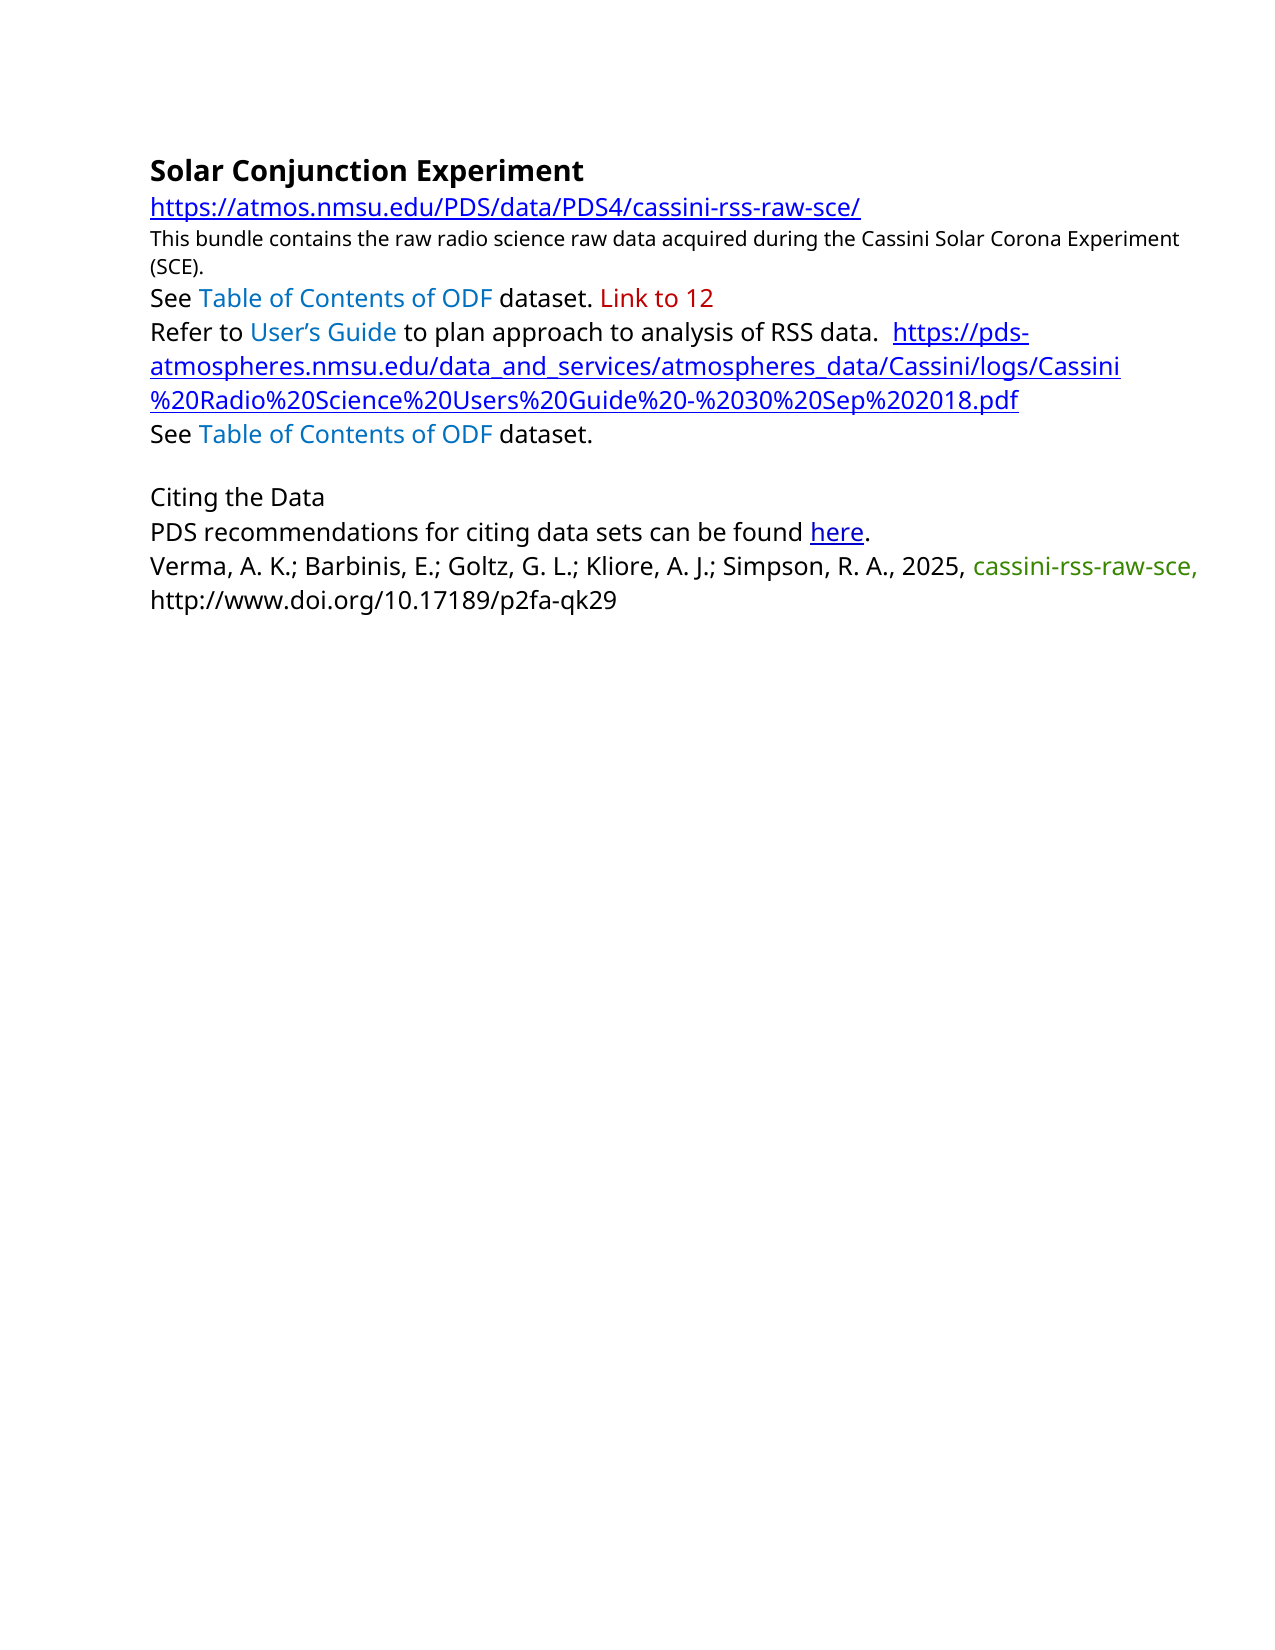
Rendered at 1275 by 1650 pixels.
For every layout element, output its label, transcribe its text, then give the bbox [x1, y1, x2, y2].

text https://atmos.nmsu.edu/PDS/data/PDS4/cassini-rss-raw-sce/ [150, 190, 1200, 224]
text Solar Conjunction Experiment [150, 150, 1200, 190]
text See Table of Contents of ODF dataset. Link to 12 [150, 281, 1200, 315]
text Citing the Data PDS recommendations for citing data sets can be found here. Verma, A. K.; Barbinis, E.; Goltz, G. L.; Kliore, A. J.; Simpson, R. A., 2025, cassini-rss-raw-sce, http://www.doi.org/10.17189/p2fa-qk29 [150, 480, 1200, 616]
text This bundle contains the raw radio science raw data acquired during the Cassini Solar Corona Experiment (SCE). [150, 224, 1200, 281]
text See Table of Contents of ODF dataset. [150, 417, 1200, 451]
